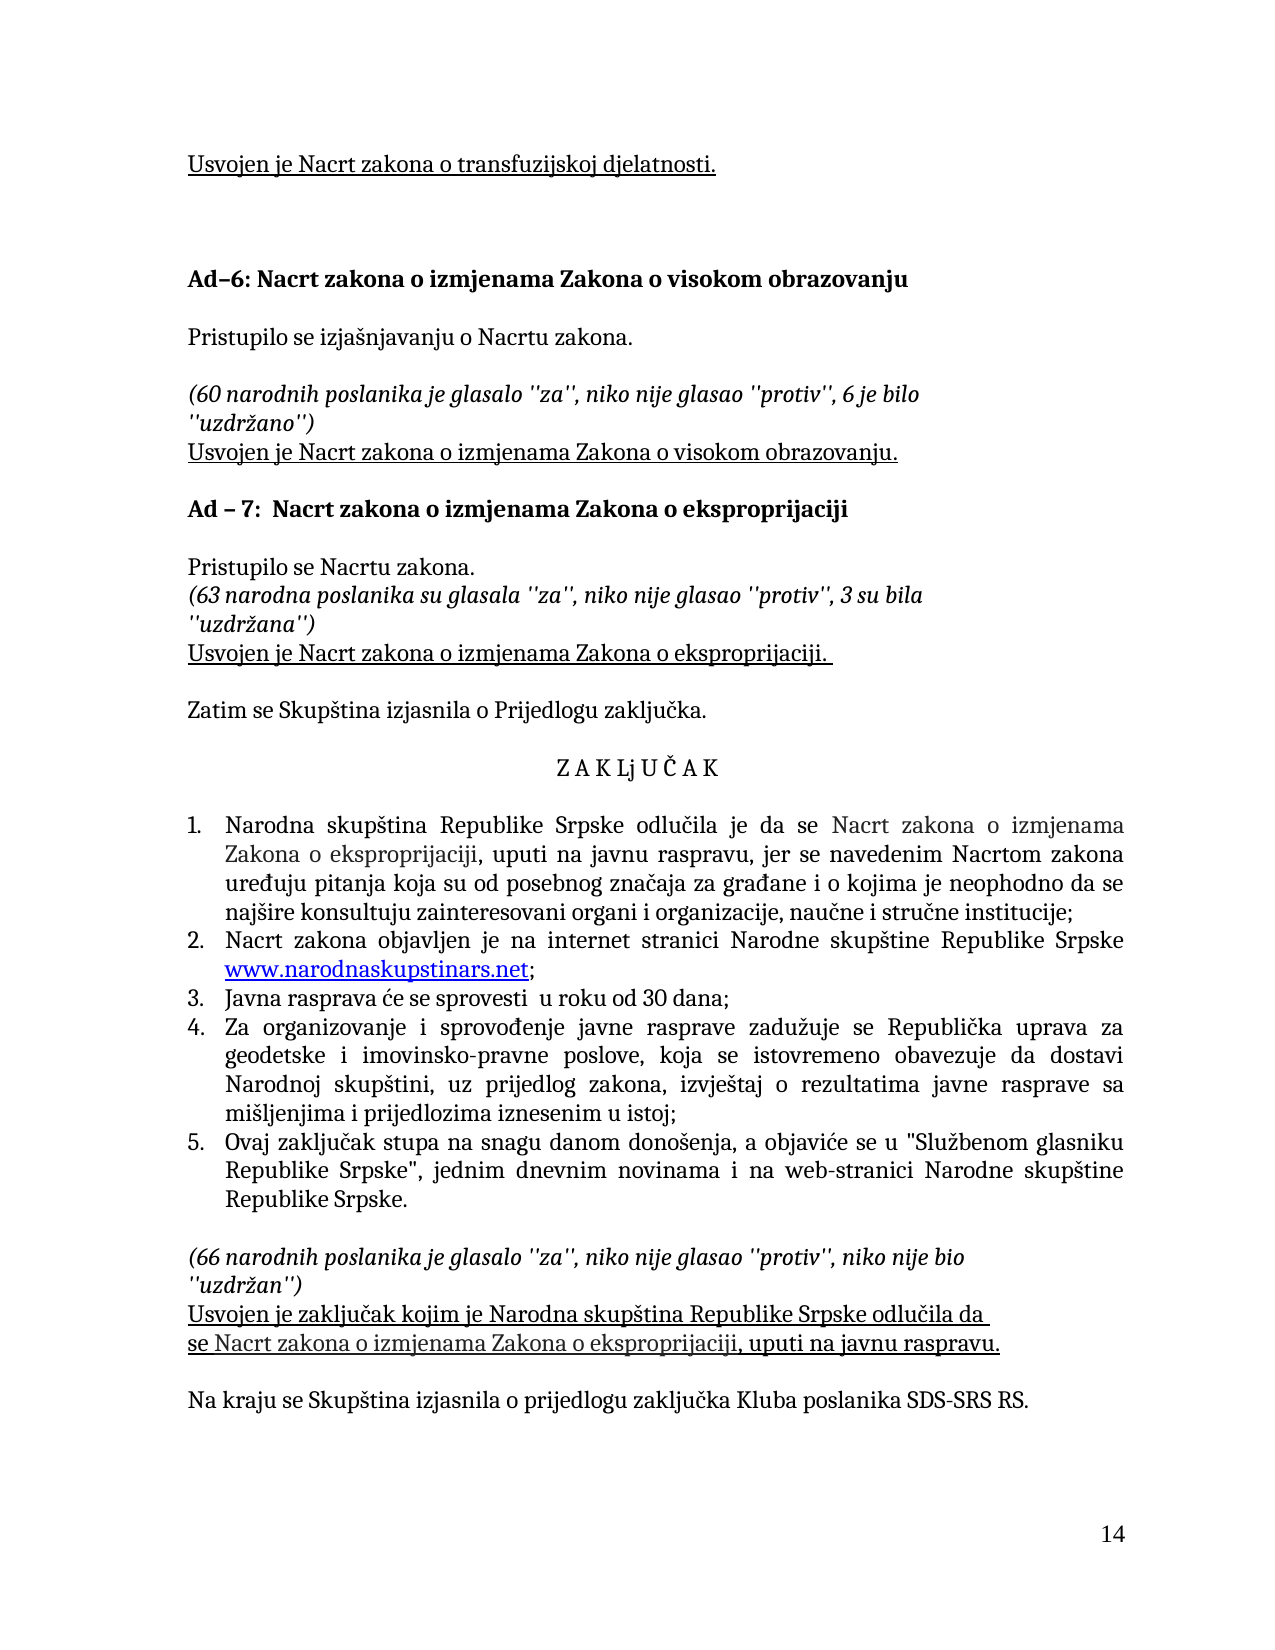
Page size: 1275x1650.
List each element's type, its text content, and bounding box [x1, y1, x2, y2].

text Ad–6: Nacrt zakona o izmjenama Zakona o visokom obrazovanju [150, 265, 1125, 294]
list Narodna skupština Republike Srpske odlučila je da se Nacrt zakona o izmjenama Zakona o eksproprijaciji, uputi na javnu raspravu, jer se navedenim Nacrtom zakona uređuju pitanja koja su od posebnog značaja za građane i o kojima je neophodno da se najšire konsultuju zainteresovani organi i organizacije, naučne i stručne institucije; [187, 811, 1125, 926]
text Zatim se Skupština izjasnila o Prijedlogu zaključka. [150, 696, 1125, 725]
list Nacrt zakona objavljen je na internet stranici Narodne skupštine Republike Srpske www.narodnaskupstinars.net; [187, 926, 1125, 984]
text (66 narodnih poslanika je glasalo ''za'', niko nije glasao ''protiv'', niko nije bio [150, 1242, 1125, 1271]
text ''uzdržano'') [150, 409, 1125, 437]
text Z A K Lj U Č A K [150, 754, 1125, 782]
list Javna rasprava će se sprovesti u roku od 30 dana; [187, 984, 1125, 1012]
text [150, 322, 1125, 351]
text (60 narodnih poslanika je glasalo ''za'', niko nije glasao ''protiv'', 6 je bilo [150, 380, 1125, 409]
text se Nacrt zakona o izmjenama Zakona o eksproprijaciji, uputi na javnu raspravu. [150, 1329, 1125, 1357]
list Ovaj zaključak stupa na snagu danom donošenja, a objaviće se u "Službenom glasniku Republike Srpske", jednim dnevnim novinama i na web-stranici Narodne skupštine Republike Srpske. [187, 1127, 1125, 1214]
text Usvojen je Nacrt zakona o transfuzijskoj djelatnosti. [150, 150, 1125, 179]
text Usvojen je Nacrt zakona o izmjenama Zakona o visokom obrazovanju. [150, 437, 1125, 466]
text Na kraju se Skupština izjasnila o prijedlogu zaključka Kluba poslanika SDS-SRS RS. [150, 1386, 1125, 1415]
text Ad – 7: Nacrt zakona o izmjenama Zakona o eksproprijaciji [150, 495, 1125, 524]
text ''uzdržan'') [150, 1271, 1125, 1300]
text Pristupilo se Nacrtu zakona. [150, 552, 1125, 581]
text ''uzdržana'') [150, 610, 1125, 639]
list Za organizovanje i sprovođenje javne rasprave zadužuje se Republička uprava za geodetske i imovinsko-pravne poslove, koja se istovremeno obavezuje da dostavi Narodnoj skupštini, uz prijedlog zakona, izvještaj o rezultatima javne rasprave sa mišljenjima i prijedlozima iznesenim u istoj; [187, 1012, 1125, 1127]
text Usvojen je Nacrt zakona o izmjenama Zakona o eksproprijaciji. [150, 639, 1125, 667]
text (63 narodna poslanika su glasala ''za'', niko nije glasao ''protiv'', 3 su bila [150, 581, 1125, 610]
text Usvojen je zaključak kojim je Narodna skupština Republike Srpske odlučila da [150, 1300, 1125, 1329]
